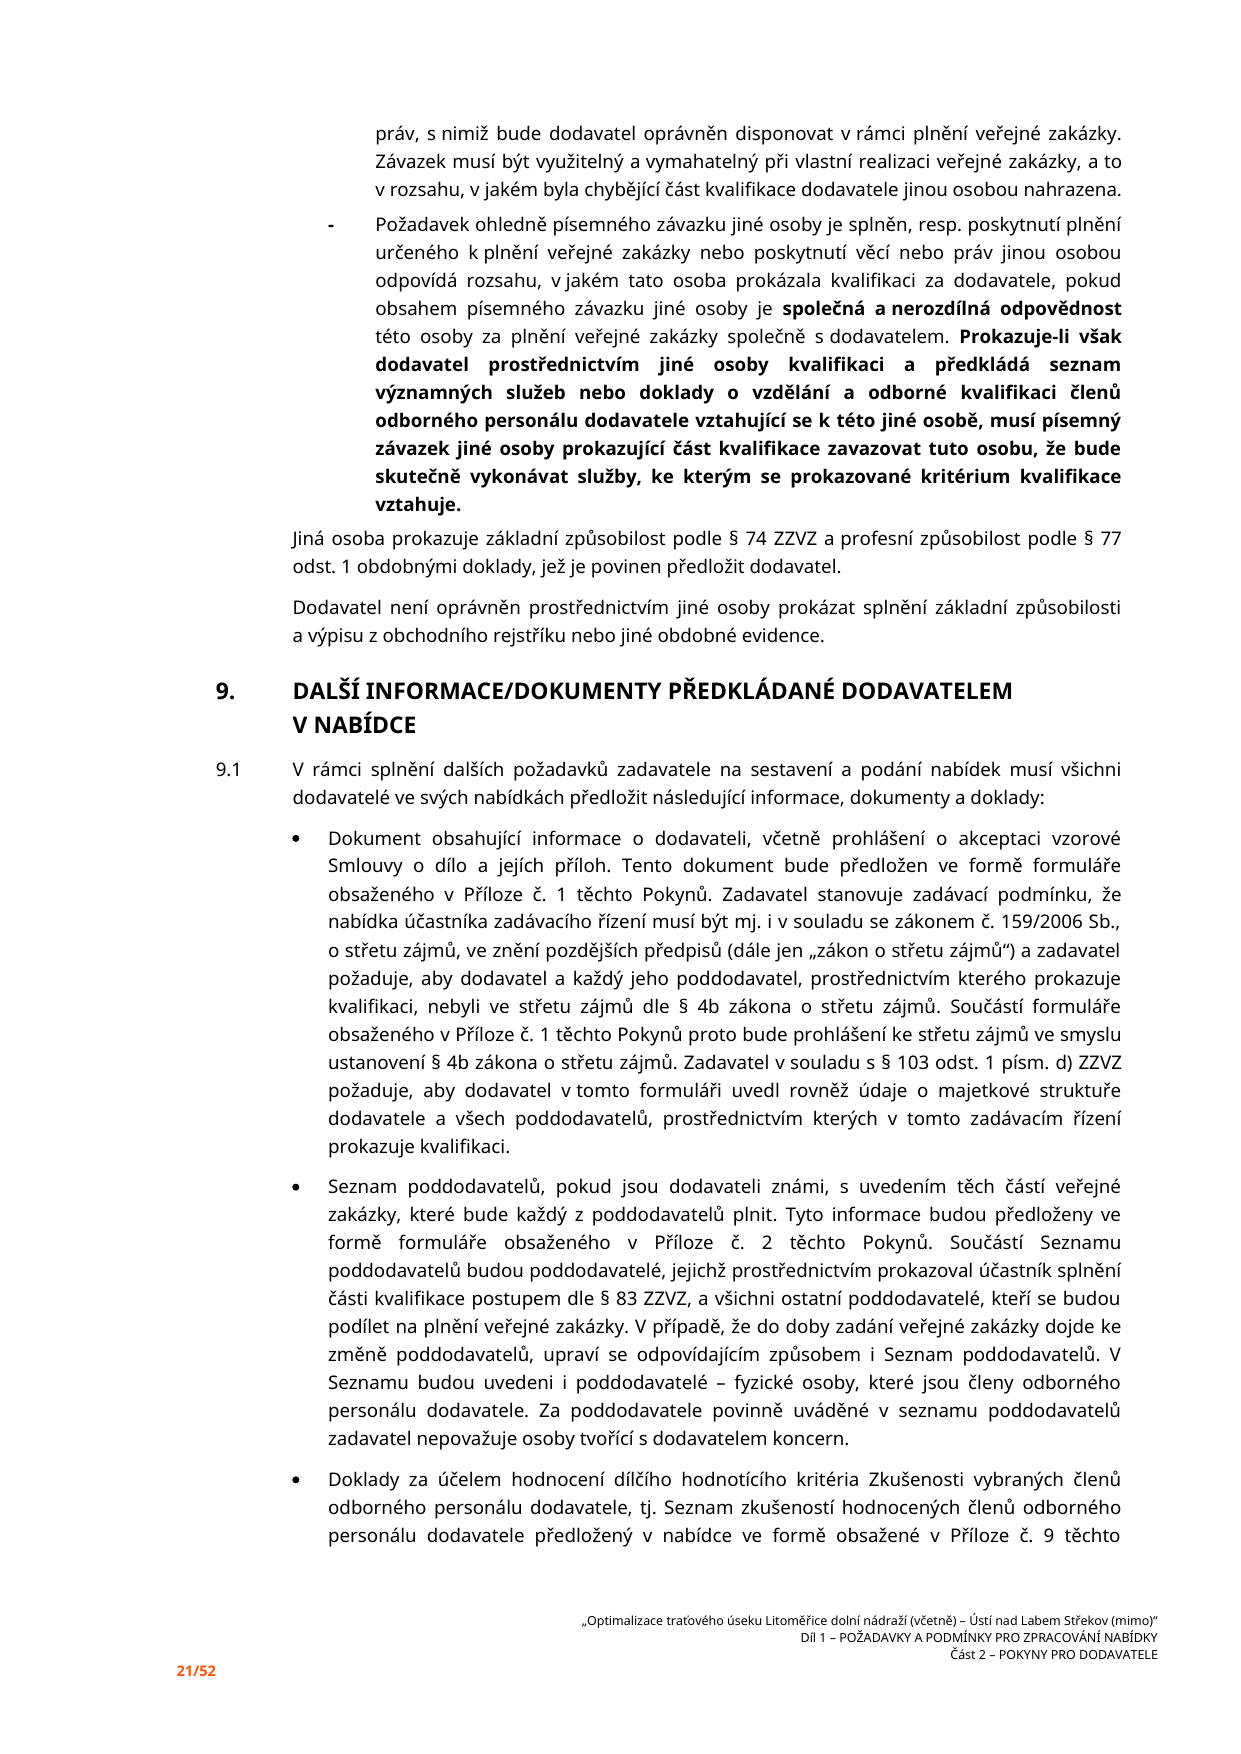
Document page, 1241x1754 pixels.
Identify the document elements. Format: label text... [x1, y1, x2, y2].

text DALŠÍ INFORMACE/DOKUMENTY PŘEDKLÁDANÉ DODAVATELEM v NABÍDCE [216, 675, 1122, 741]
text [328, 121, 1122, 202]
text V rámci splnění dalších požadavků zadavatele na sestavení a podání nabídek musí všichni dodavatelé ve svých nabídkách předložit následující informace, dokumenty a doklady: [216, 756, 1122, 810]
text Jiná osoba prokazuje základní způsobilost podle § 74 ZZVZ a profesní způsobilost podle § 77 odst. 1 obdobnými doklady, jež je povinen předložit dodavatel. [292, 525, 1122, 579]
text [292, 1466, 1122, 1548]
text Dodavatel není oprávněn prostřednictvím jiné osoby prokázat splnění základní způsobilosti a výpisu z obchodního rejstříku nebo jiné obdobné evidence. [292, 594, 1122, 647]
text Dokument obsahující informace o dodavateli, včetně prohlášení o akceptaci vzorové Smlouvy o dílo a jejích příloh. Tento dokument bude předložen ve formě formuláře obsaženého v Příloze č. 1 těchto Pokynů. Zadavatel stanovuje zadávací podmínku, že nabídka účastníka zadávacího řízení musí být mj. i v souladu se zákonem č. 159/2006 Sb., o střetu zájmů, ve znění pozdějších předpisů (dále jen „zákon o střetu zájmů“) a zadavatel požaduje, aby dodavatel a každý jeho poddodavatel, prostřednictvím kterého prokazuje kvalifikaci, nebyli ve střetu zájmů dle § 4b zákona o střetu zájmů. Součástí formuláře obsaženého v Příloze č. 1 těchto Pokynů proto bude prohlášení ke střetu zájmů ve smyslu ustanovení § 4b zákona o střetu zájmů. Zadavatel v souladu s § 103 odst. 1 písm. d) ZZVZ požaduje, aby dodavatel v tomto formuláři uvedl rovněž údaje o majetkové struktuře dodavatele a všech poddodavatelů, prostřednictvím kterých v tomto zadávacím řízení prokazuje kvalifikaci. [292, 825, 1122, 1158]
text Požadavek ohledně písemného závazku jiné osoby je splněn, resp. poskytnutí plnění určeného k plnění veřejné zakázky nebo poskytnutí věcí nebo práv jinou osobou odpovídá rozsahu, v jakém tato osoba prokázala kvalifikaci za dodavatele, pokud obsahem písemného závazku jiné osoby je společná a nerozdílná odpovědnost této osoby za plnění veřejné zakázky společně s dodavatelem. Prokazuje-li však dodavatel prostřednictvím jiné osoby kvalifikaci a předkládá seznam významných služeb nebo doklady o vzdělání a odborné kvalifikaci členů odborného personálu dodavatele vztahující se k této jiné osobě, musí písemný závazek jiné osoby prokazující část kvalifikace zavazovat tuto osobu, že bude skutečně vykonávat služby, ke kterým se prokazované kritérium kvalifikace vztahuje. [328, 211, 1122, 517]
text Seznam poddodavatelů, pokud jsou dodavateli známi, s uvedením těch částí veřejné zakázky, které bude každý z poddodavatelů plnit. Tyto informace budou předloženy ve formě formuláře obsaženého v Příloze č. 2 těchto Pokynů. Součástí Seznamu poddodavatelů budou poddodavatelé, jejichž prostřednictvím prokazoval účastník splnění části kvalifikace postupem dle § 83 ZZVZ, a všichni ostatní poddodavatelé, kteří se budou podílet na plnění veřejné zakázky. V případě, že do doby zadání veřejné zakázky dojde ke změně poddodavatelů, upraví se odpovídajícím způsobem i Seznam poddodavatelů. V Seznamu budou uvedeni i poddodavatelé – fyzické osoby, které jsou členy odborného personálu dodavatele. Za poddodavatele povinně uváděné v seznamu poddodavatelů zadavatel nepovažuje osoby tvořící s dodavatelem koncern. [292, 1173, 1122, 1451]
